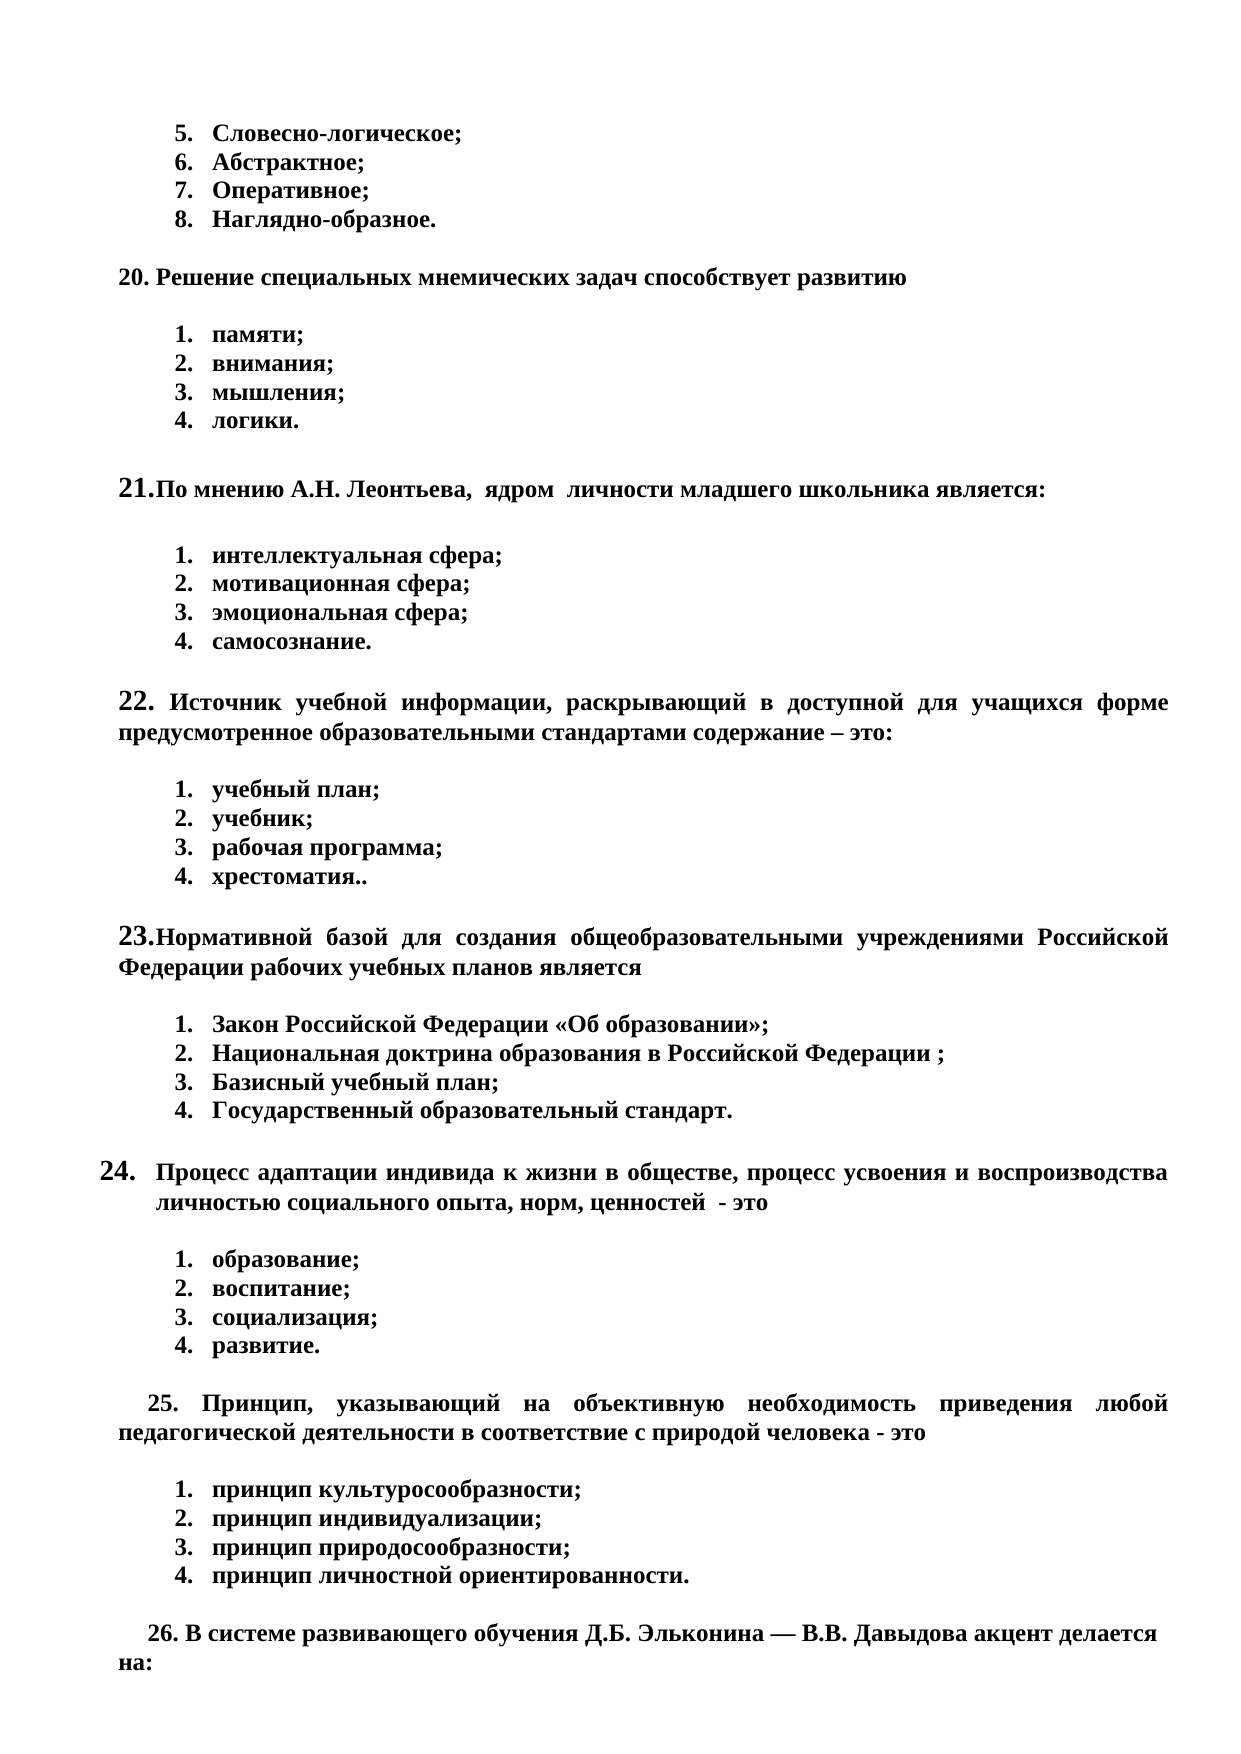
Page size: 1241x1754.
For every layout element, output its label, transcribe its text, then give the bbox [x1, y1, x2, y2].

list принцип культуросообразности; [118, 1474, 1169, 1503]
text 25. Принцип, указывающий на объективную необходимость приведения любой педагогической деятельности в соответствие с природой человека - это [118, 1388, 1169, 1445]
list эмоциональная сфера; [118, 597, 1169, 626]
list хрестоматия.. [118, 861, 1169, 889]
list Базисный учебный план; [174, 1067, 1169, 1096]
list образование; [118, 1244, 1169, 1273]
list Государственный образовательный стандарт. [174, 1096, 1169, 1124]
list Оперативное; [118, 176, 1169, 204]
list Национальная доктрина образования в Российской Федерации ; [174, 1038, 1169, 1067]
list принцип личностной ориентированности. [118, 1560, 1169, 1589]
list Абстрактное; [118, 147, 1169, 176]
list памяти; [118, 319, 1169, 348]
list воспитание; [118, 1273, 1169, 1302]
list социализация; [118, 1302, 1169, 1330]
list интеллектуальная сфера; [118, 540, 1169, 568]
list логики. [118, 406, 1169, 434]
list Источник учебной информации, раскрывающий в доступной для учащихся форме предусмотренное образовательными стандартами содержание – это: [118, 683, 1169, 746]
list По мнению А.Н. Леонтьева, ядром личности младшего школьника является: [118, 470, 1169, 504]
list Словесно-логическое; [118, 118, 1169, 147]
list принцип индивидуализации; [118, 1503, 1169, 1532]
list самосознание. [118, 626, 1169, 655]
text 26. В системе развивающего обучения Д.Б. Эльконина — В.В. Давыдова акцент делается на: [118, 1618, 1169, 1675]
list принцип природосообразности; [118, 1532, 1169, 1560]
list рабочая программа; [118, 832, 1169, 861]
list Нормативной базой для создания общеобразовательными учреждениями Российской Федерации рабочих учебных планов является [118, 918, 1169, 981]
list учебник; [118, 803, 1169, 832]
list внимания; [118, 348, 1169, 377]
list Закон Российской Федерации «Об образовании»; [174, 1009, 1169, 1038]
text 20. Решение специальных мнемических задач способствует развитию [118, 262, 1169, 291]
list развитие. [118, 1330, 1169, 1359]
list учебный план; [118, 774, 1169, 803]
list Наглядно-образное. [118, 204, 1169, 233]
list мотивационная сфера; [118, 568, 1169, 597]
list мышления; [118, 377, 1169, 406]
list Процесс адаптации индивида к жизни в обществе, процесс усвоения и воспроизводства личностью социального опыта, норм, ценностей - это [99, 1153, 1169, 1215]
